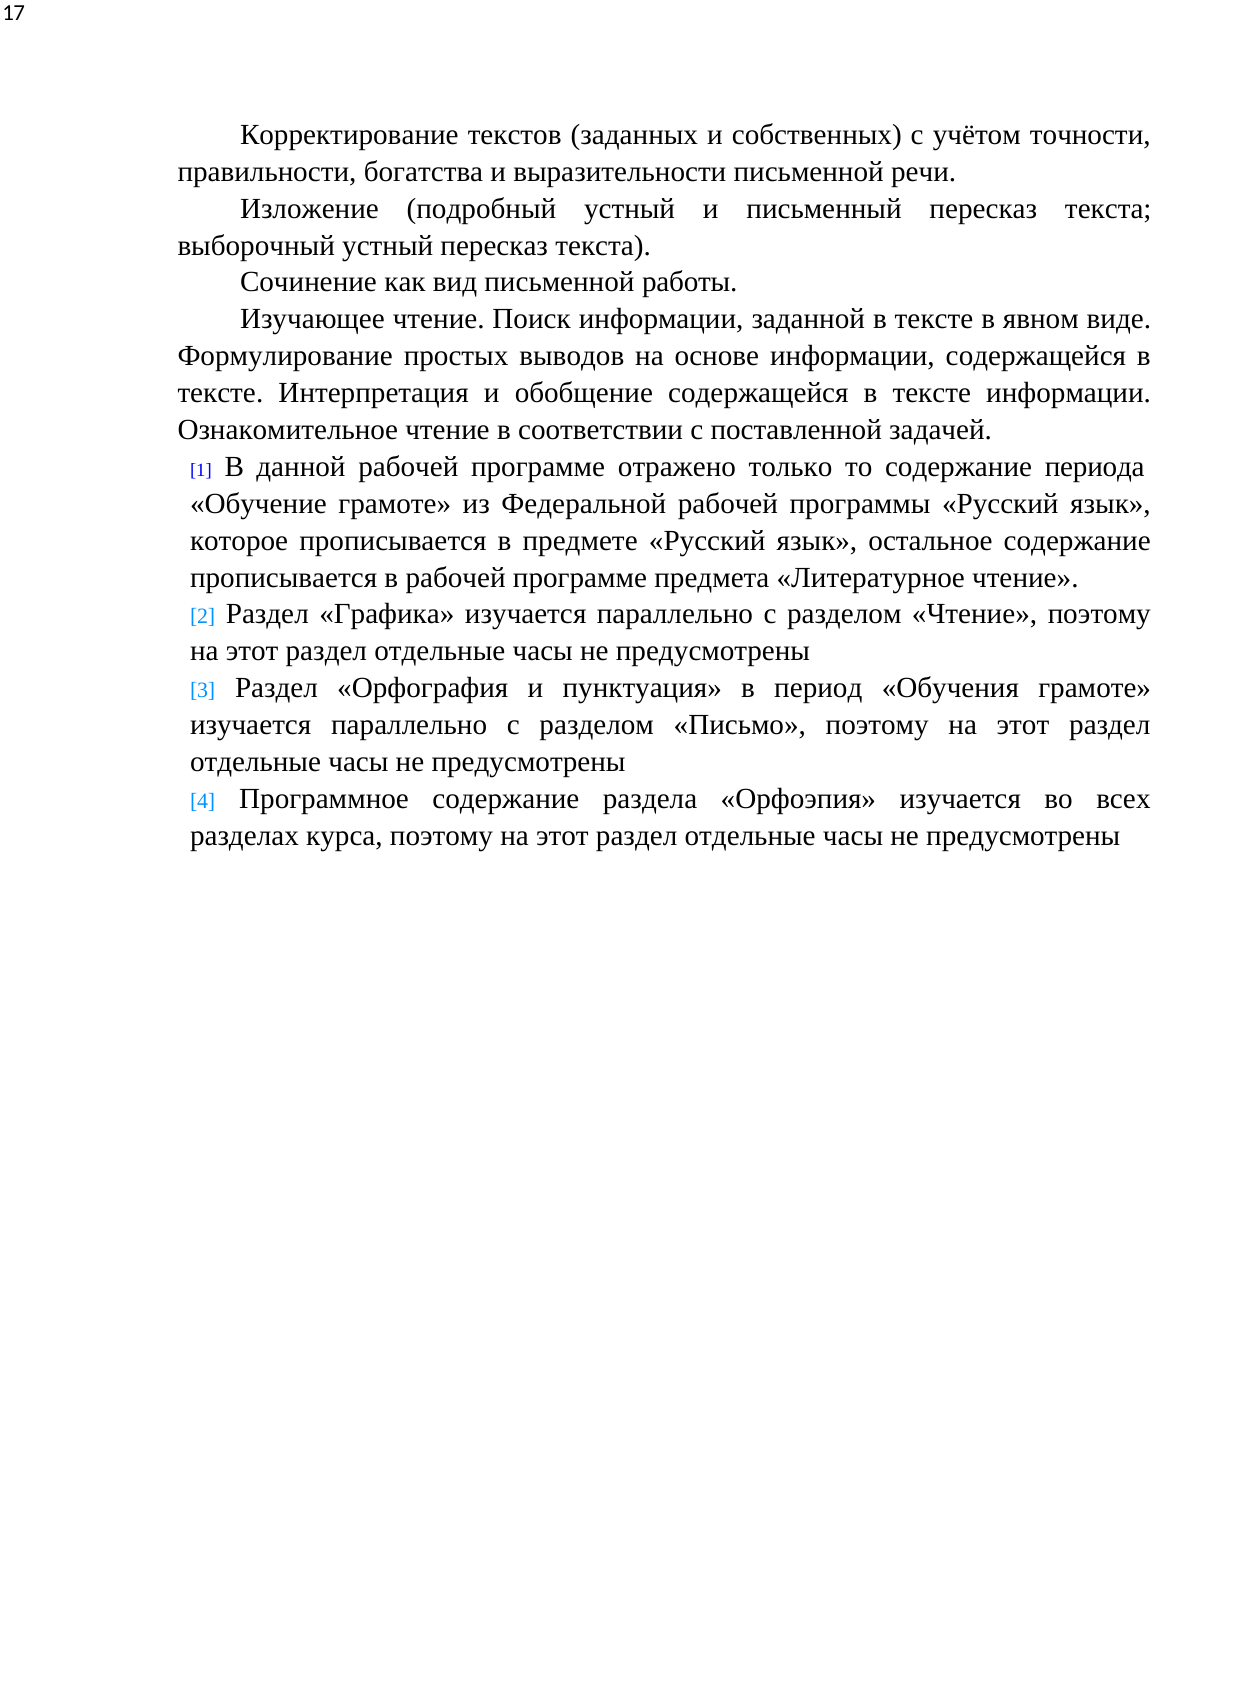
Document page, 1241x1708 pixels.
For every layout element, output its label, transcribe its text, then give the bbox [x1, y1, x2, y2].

list Раздел «Орфография и пунктуация» в период «Обучения грамоте» изучается параллельно с разделом «Письмо», поэтому на этот раздел отдельные часы не предусмотрены [190, 670, 1152, 778]
text [1] В данной рабочей программе отражено только то содержание периода [190, 449, 1166, 483]
text Изложение (подробный устный и письменный пересказ текста; выборочный устный пересказ текста). [177, 191, 1152, 261]
text Сочинение как вид письменной работы. [240, 265, 1166, 298]
text «Обучение грамоте» из Федеральной рабочей программы «Русский язык», которое прописывается в предмете «Русский язык», остальное содержание прописывается в рабочей программе предмета «Литературное чтение». [190, 486, 1151, 593]
list Программное содержание раздела «Орфоэпия» изучается во всех разделах курса, поэтому на этот раздел отдельные часы не предусмотрены [190, 781, 1151, 852]
text Корректирование текстов (заданных и собственных) с учётом точности, правильности, богатства и выразительности письменной речи. [177, 117, 1152, 187]
text Изучающее чтение. Поиск информации, заданной в тексте в явном виде. Формулирование простых выводов на основе информации, содержащейся в тексте. Интерпретация и обобщение содержащейся в тексте информации. Ознакомительное чтение в соответствии с поставленной задачей. [177, 301, 1152, 446]
list Раздел «Графика» изучается параллельно с разделом «Чтение», поэтому на этот раздел отдельные часы не предусмотрены [190, 597, 1151, 667]
